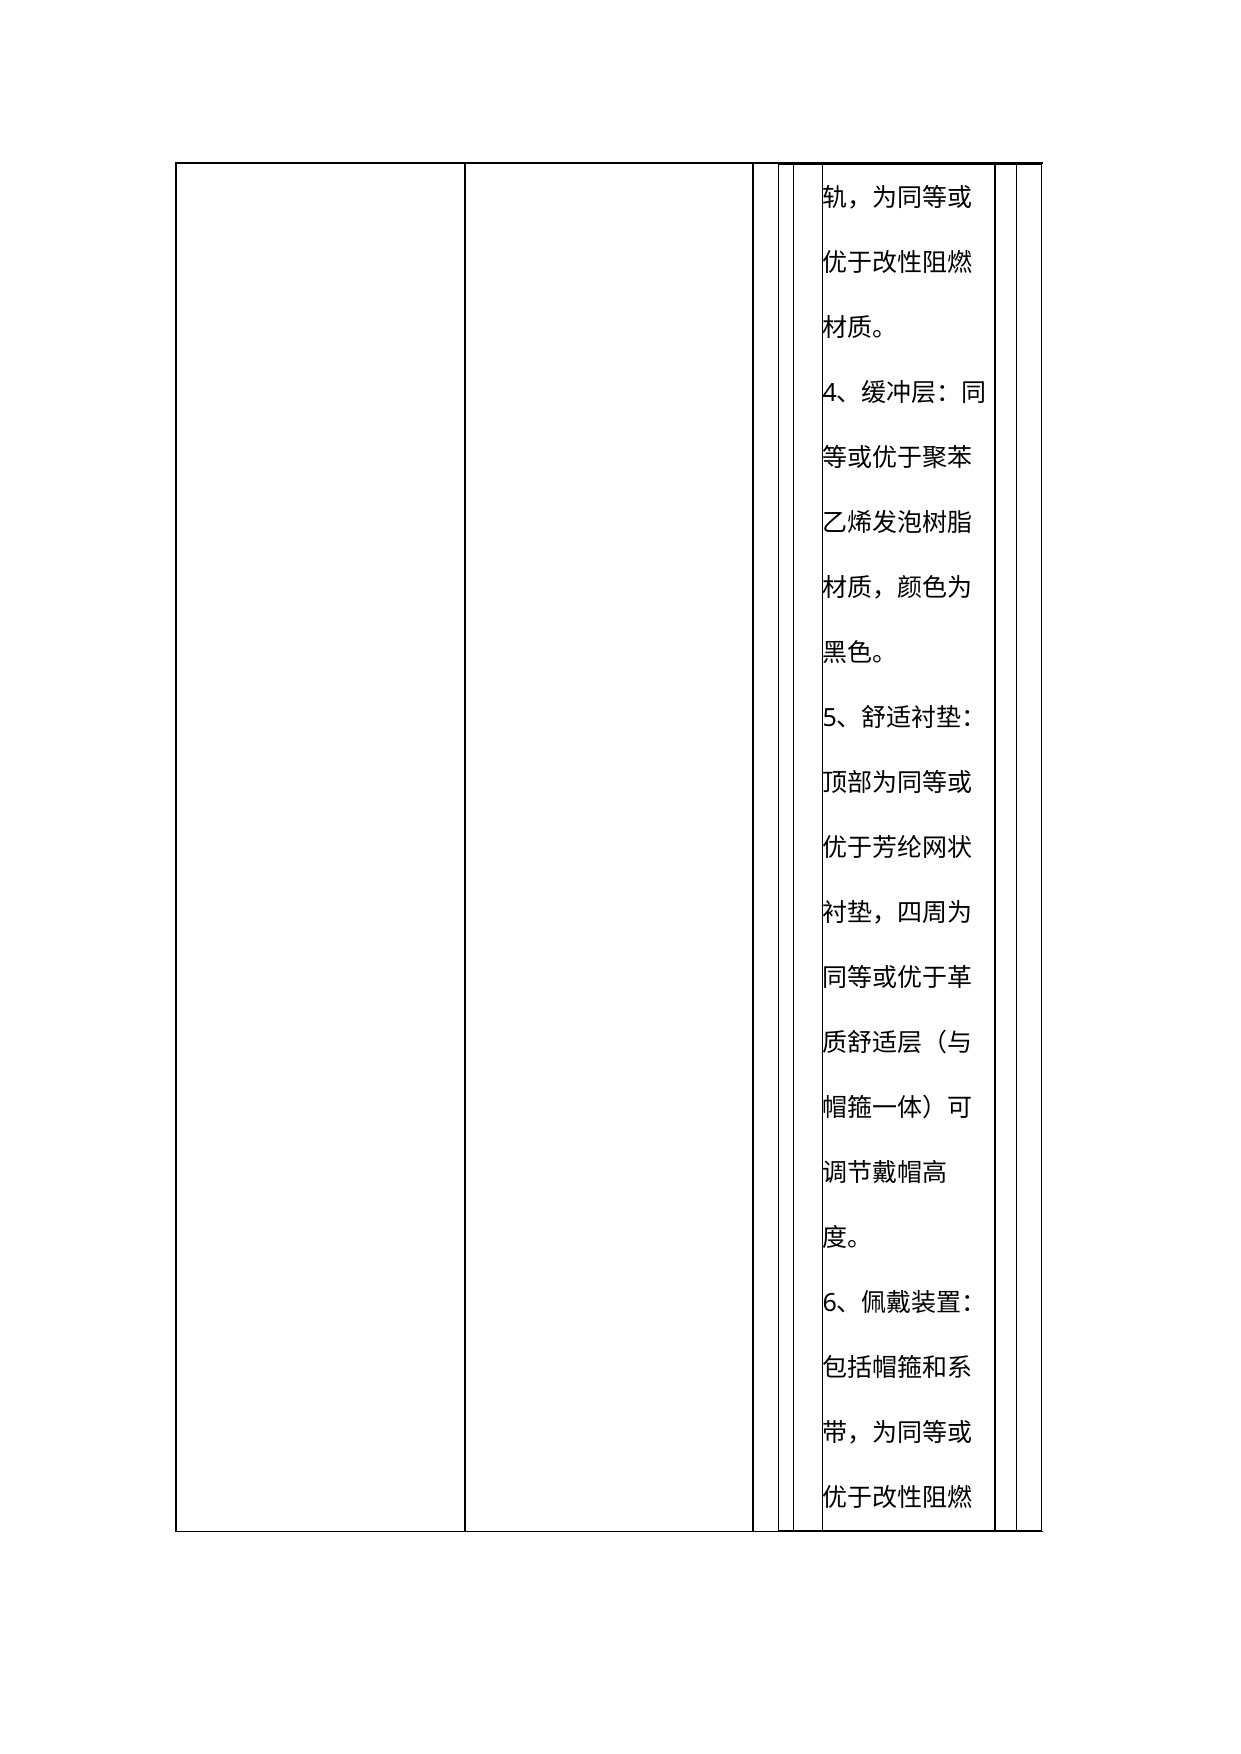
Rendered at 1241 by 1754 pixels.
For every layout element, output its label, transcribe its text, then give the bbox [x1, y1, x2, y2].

table_cell [466, 164, 752, 1531]
table_cell 1 [177, 164, 464, 1531]
table_cell [754, 164, 778, 1531]
table_cell [1017, 165, 1041, 1530]
table_cell [996, 165, 1016, 1530]
table_cell [779, 165, 793, 1530]
table_cell [823, 165, 994, 1530]
